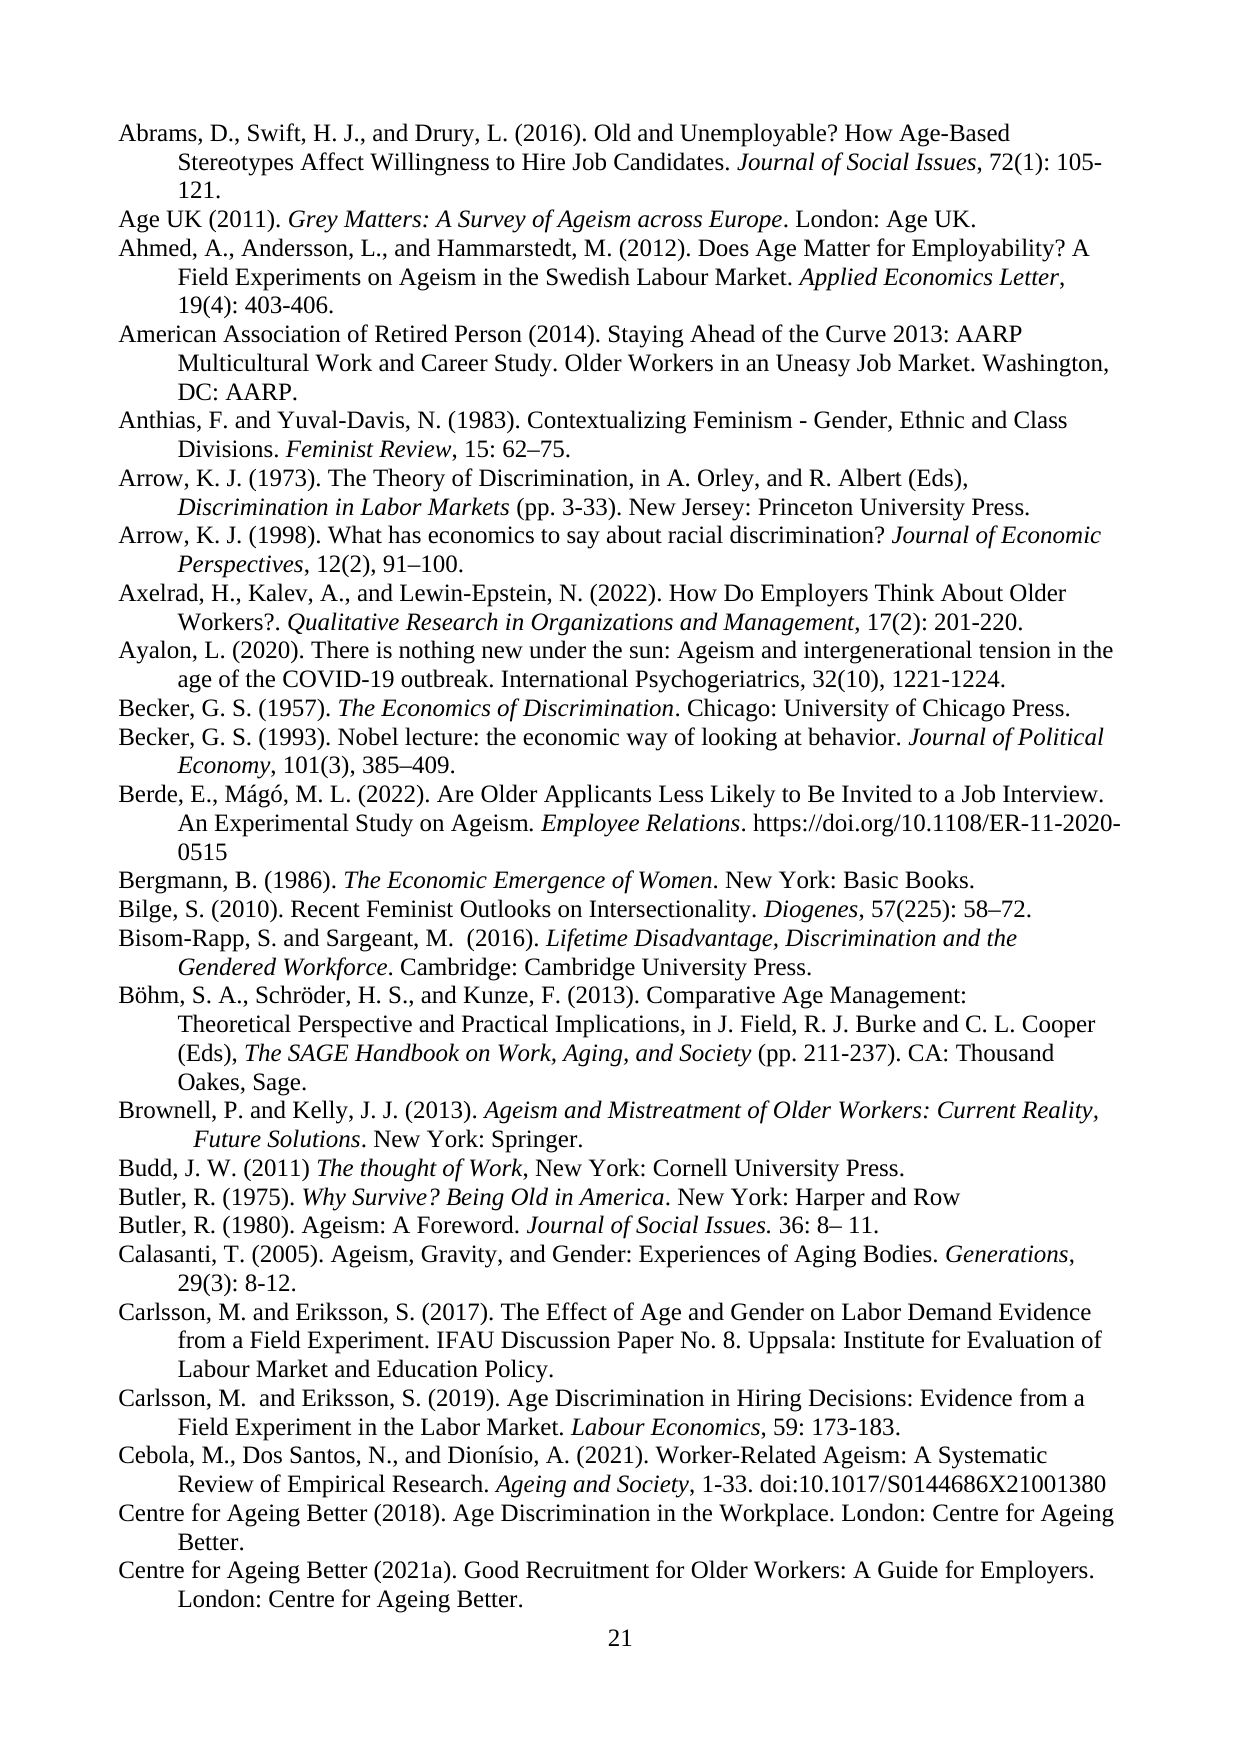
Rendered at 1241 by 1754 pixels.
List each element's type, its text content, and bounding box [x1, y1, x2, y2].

text Budd, J. W. (2011) The thought of Work, New York: Cornell University Press. [118, 1153, 1122, 1182]
text Berde, E., Mágó, M. L. (2022). Are Older Applicants Less Likely to Be Invited to a Job Interview. An Experimental Study on Ageism. Employee Relations. https://doi.org/10.1108/ER-11-2020-0515 [118, 779, 1122, 866]
text Becker, G. S. (1957). The Economics of Discrimination. Chicago: University of Chicago Press. [118, 693, 1122, 722]
text Butler, R. (1975). Why Survive? Being Old in America. New York: Harper and Row [118, 1182, 1122, 1211]
text Cebola, M., Dos Santos, N., and Dionísio, A. (2021). Worker-Related Ageism: A Systematic Review of Empirical Research. Ageing and Society, 1-33. doi:10.1017/S0144686X21001380 [118, 1441, 1122, 1498]
text Becker, G. S. (1993). Nobel lecture: the economic way of looking at behavior. Journal of Political [118, 722, 1122, 751]
text Centre for Ageing Better (2018). Age Discrimination in the Workplace. London: Centre for Ageing Better. [118, 1498, 1122, 1556]
text Butler, R. (1980). Ageism: A Foreword. Journal of Social Issues. 36: 8– 11. [118, 1211, 1122, 1239]
text Axelrad, H., Kalev, A., and Lewin-Epstein, N. (2022). How Do Employers Think About Older Workers?. Qualitative Research in Organizations and Management, 17(2): 201-220. [118, 578, 1122, 636]
text Arrow, K. J. (1973). The Theory of Discrimination, in A. Orley, and R. Albert (Eds), Discrimination in Labor Markets (pp. 3-33). New Jersey: Princeton University Press. [118, 463, 1122, 521]
text Age UK (2011). Grey Matters: A Survey of Ageism across Europe. London: Age UK. [118, 204, 1122, 233]
text Calasanti, T. (2005). Ageism, Gravity, and Gender: Experiences of Aging Bodies. Generations, 29(3): 8-12. [118, 1239, 1122, 1297]
text Economy, 101(3), 385–409. [177, 751, 1122, 779]
text Bergmann, B. (1986). The Economic Emergence of Women. New York: Basic Books. [118, 866, 1122, 894]
text Ahmed, A., Andersson, L., and Hammarstedt, M. (2012). Does Age Matter for Employability? A Field Experiments on Ageism in the Swedish Labour Market. Applied Economics Letter, 19(4): 403-406. [118, 233, 1122, 319]
text Böhm, S. A., Schröder, H. S., and Kunze, F. (2013). Comparative Age Management: [118, 981, 1122, 1009]
text Carlsson, M. and Eriksson, S. (2019). Age Discrimination in Hiring Decisions: Evidence from a Field Experiment in the Labor Market. Labour Economics, 59: 173-183. [118, 1383, 1122, 1441]
text Anthias, F. and Yuval-Davis, N. (1983). Contextualizing Feminism - Gender, Ethnic and Class Divisions. Feminist Review, 15: 62–75. [118, 406, 1122, 463]
text Theoretical Perspective and Practical Implications, in J. Field, R. J. Burke and C. L. Cooper (Eds), The SAGE Handbook on Work, Aging, and Society (pp. 211-237). CA: Thousand Oakes, Sage. [177, 1009, 1122, 1096]
text American Association of Retired Person (2014). Staying Ahead of the Curve 2013: AARP Multicultural Work and Career Study. Older Workers in an Uneasy Job Market. Washington, DC: AARP. [118, 319, 1122, 406]
text Ayalon, L. (2020). There is nothing new under the sun: Ageism and intergenerational tension in the age of the COVID-19 outbreak. International Psychogeriatrics, 32(10), 1221-1224. [118, 636, 1122, 693]
text Bilge, S. (2010). Recent Feminist Outlooks on Intersectionality. Diogenes, 57(225): 58–72. [118, 894, 1122, 923]
text Brownell, P. and Kelly, J. J. (2013). Ageism and Mistreatment of Older Workers: Current Reality, [118, 1096, 1122, 1124]
text Arrow, K. J. (1998). What has economics to say about racial discrimination? Journal of Economic [118, 521, 1122, 549]
text Future Solutions. New York: Springer. [118, 1124, 1122, 1153]
text Carlsson, M. and Eriksson, S. (2017). The Effect of Age and Gender on Labor Demand Evidence from a Field Experiment. IFAU Discussion Paper No. 8. Uppsala: Institute for Evaluation of Labour Market and Education Policy. [118, 1297, 1122, 1383]
text Gendered Workforce. Cambridge: Cambridge University Press. [177, 952, 1122, 981]
text Perspectives, 12(2), 91–100. [177, 549, 1122, 578]
text Bisom-Rapp, S. and Sargeant, M. (2016). Lifetime Disadvantage, Discrimination and the [118, 923, 1122, 952]
text Abrams, D., Swift, H. J., and Drury, L. (2016). Old and Unemployable? How Age-Based Stereotypes Affect Willingness to Hire Job Candidates. Journal of Social Issues, 72(1): 105-121. [118, 118, 1122, 204]
text Centre for Ageing Better (2021a). Good Recruitment for Older Workers: A Guide for Employers. London: Centre for Ageing Better. [118, 1556, 1122, 1613]
